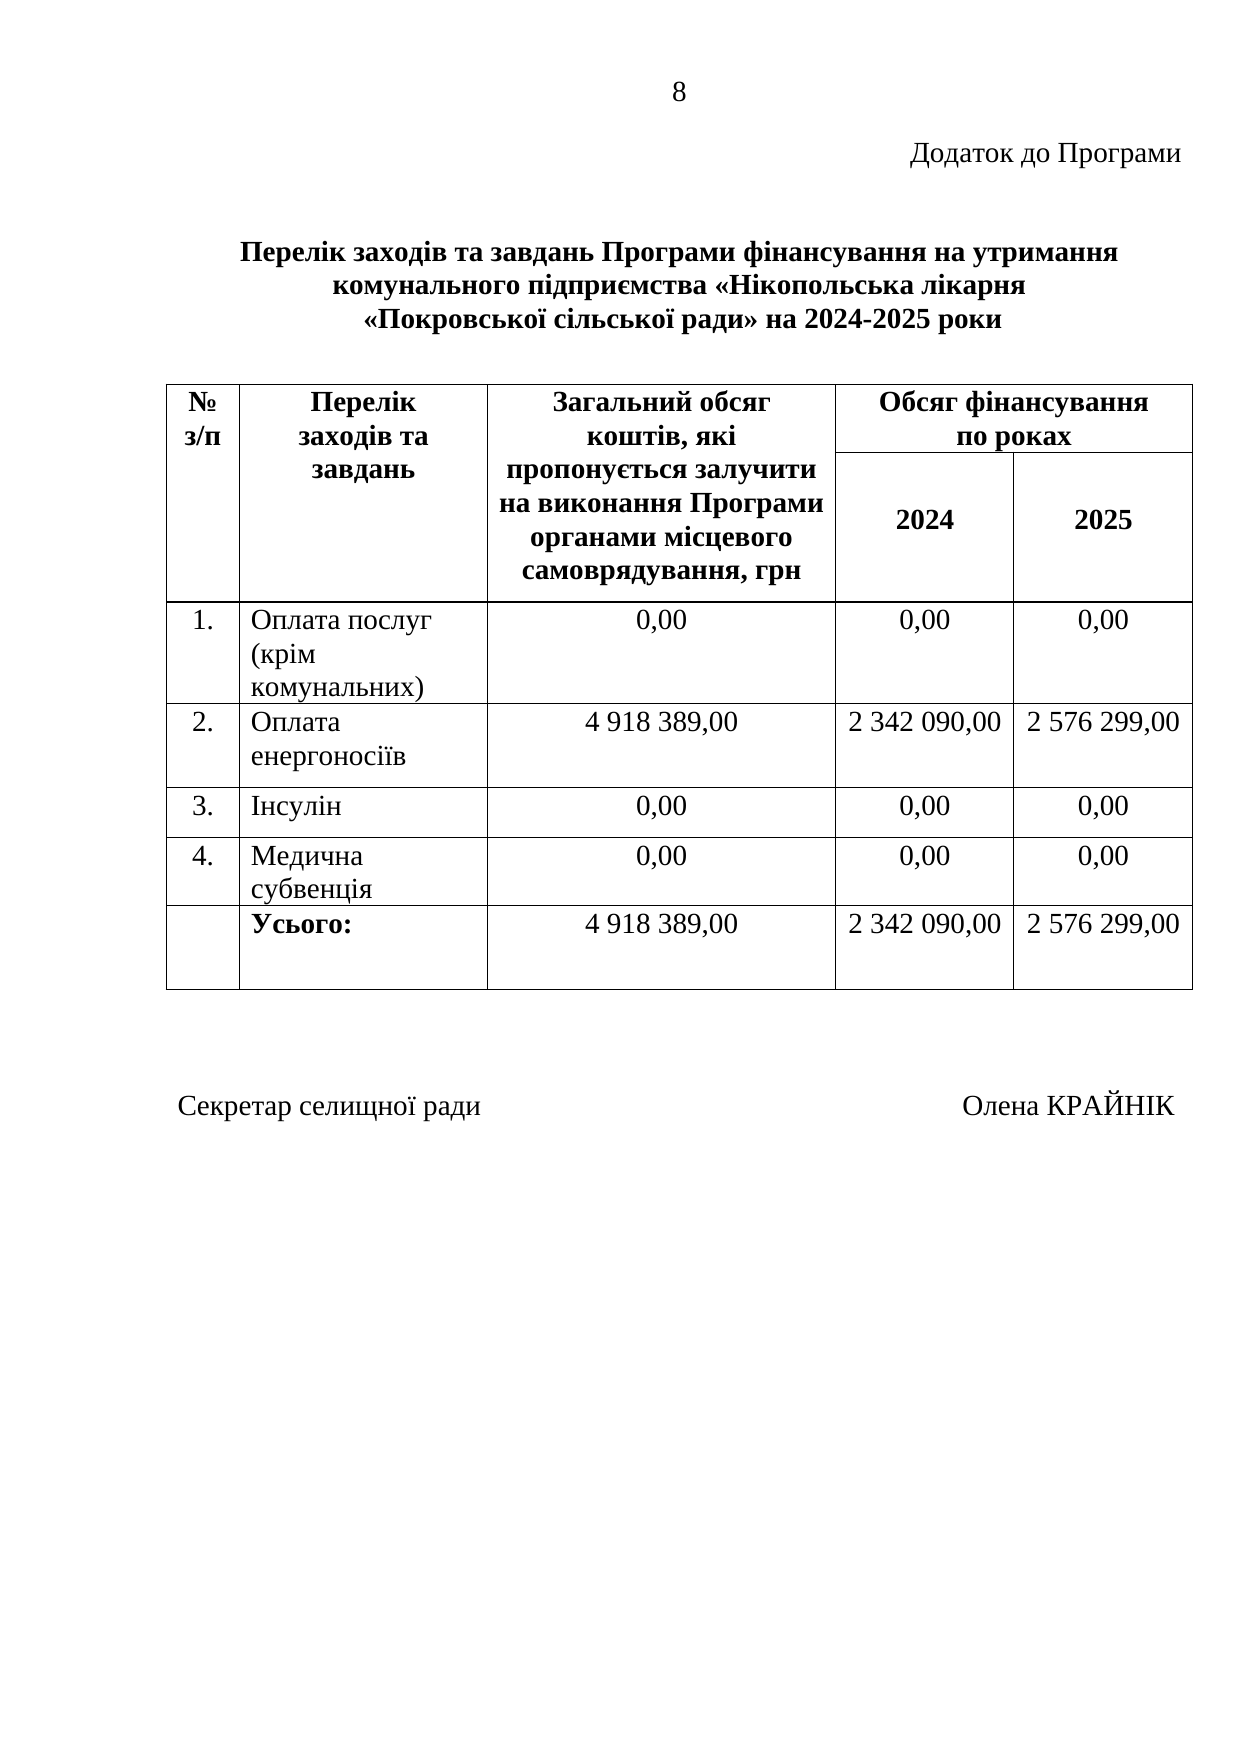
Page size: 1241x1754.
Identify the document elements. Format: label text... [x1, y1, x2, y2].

table_cell 0,00 [836, 838, 1013, 905]
table_cell 4 918 389,00 [488, 704, 835, 787]
table_cell 0,00 [1014, 838, 1192, 905]
table_cell 0,00 [1014, 603, 1192, 703]
table_header Перелік заходів та завдань [240, 385, 487, 601]
table_cell 0,00 [836, 603, 1013, 703]
table_cell 4 918 389,00 [488, 906, 835, 989]
table_cell Інсулін [240, 788, 487, 837]
table_cell [167, 906, 239, 989]
table_cell 3. [167, 788, 239, 837]
table_cell 0,00 [488, 788, 835, 837]
text «Покровської сільської ради» на 2024-2025 роки [177, 301, 1181, 334]
table_cell 4. [167, 838, 239, 905]
table_cell Усього: [240, 906, 487, 989]
table_cell 2024 [836, 453, 1013, 601]
table_cell Оплата послуг (крім комунальних) [240, 603, 487, 703]
table_cell 1. [167, 603, 239, 703]
table_cell 2 342 090,00 [836, 704, 1013, 787]
table_cell 2. [167, 704, 239, 787]
table_cell Оплата енергоносіїв [240, 704, 487, 787]
table_header Обсяг фінансування по роках [836, 385, 1192, 452]
table_cell 0,00 [488, 603, 835, 703]
table_cell 2 576 299,00 [1014, 906, 1192, 989]
text Додаток до Програми [177, 135, 1181, 169]
table_cell 2 576 299,00 [1014, 704, 1192, 787]
table_cell 0,00 [488, 838, 835, 905]
table_header Загальний обсяг коштів, які пропонується залучити на виконання Програми органами місцевого самоврядування, грн [488, 385, 835, 601]
table_header № з/п [167, 385, 239, 601]
text Секретар селищної ради Олена КРАЙНІК [177, 1088, 1181, 1122]
table_cell Медична субвенція [240, 838, 487, 905]
table_cell 2 342 090,00 [836, 906, 1013, 989]
table_cell 2025 [1014, 453, 1192, 601]
text Перелік заходів та завдань Програми фінансування на утримання комунального підприємства «Нікопольська лікарня [177, 234, 1181, 301]
table_cell 0,00 [1014, 788, 1192, 837]
table_cell 0,00 [836, 788, 1013, 837]
